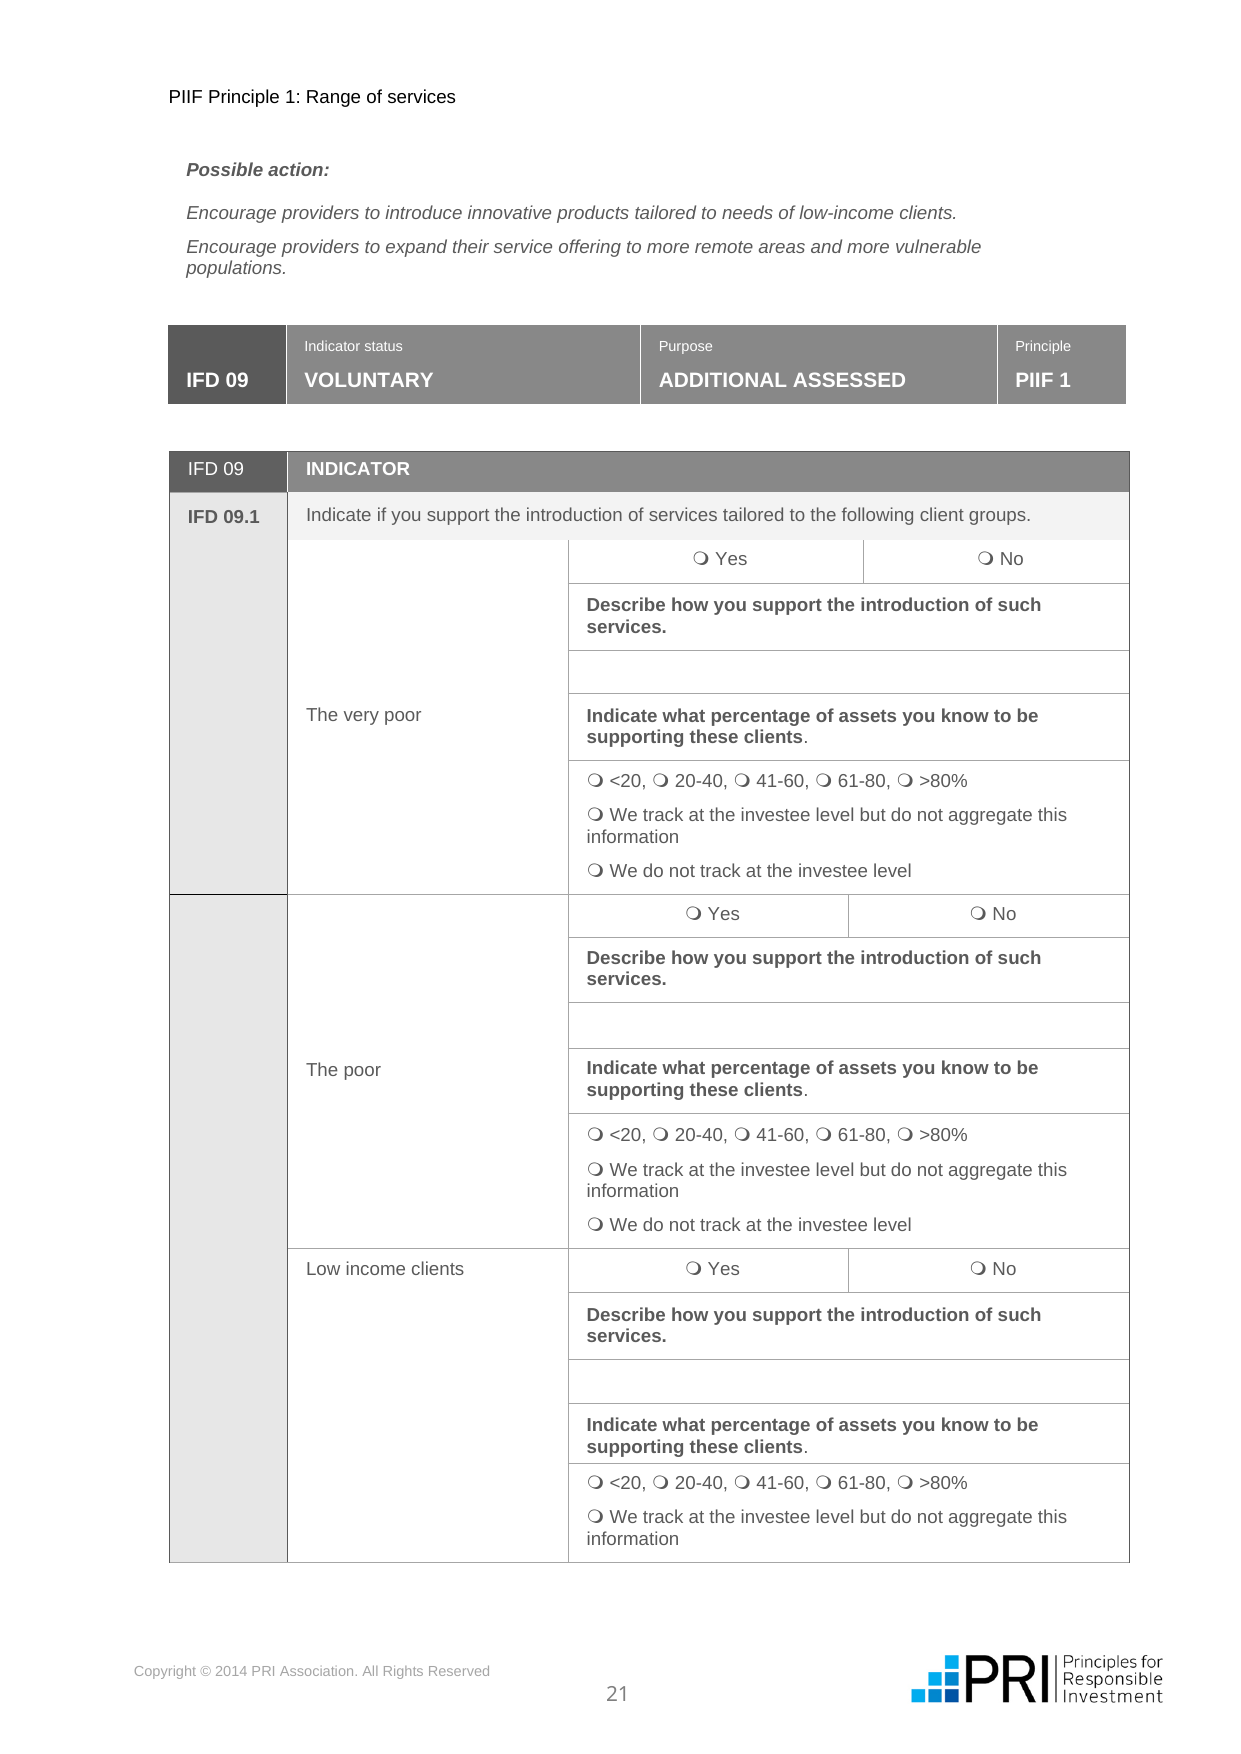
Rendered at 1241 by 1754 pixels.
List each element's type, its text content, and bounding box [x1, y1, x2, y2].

table_cell Yes [569, 540, 863, 582]
table_header IFD 09 [170, 452, 287, 492]
table_cell VOLUNTARY [287, 362, 640, 404]
table_cell [170, 895, 287, 1562]
table_cell PIIF 1 [998, 362, 1126, 404]
table_cell <20, 20-40, 41-60, 61-80, >80% We track at the investee level but do not aggregate this information We do not track at the investee level [569, 1114, 1129, 1248]
table_cell No [864, 540, 1129, 582]
table_cell <20, 20-40, 41-60, 61-80, >80% We track at the investee level but do not aggregate this information We do not track at the investee level [569, 761, 1129, 894]
table_header [168, 325, 286, 362]
table_cell IFD 09.1 [170, 493, 287, 540]
table_cell Yes [569, 1249, 848, 1292]
table_cell IFD 09 [168, 362, 286, 404]
table_cell [569, 651, 1129, 693]
table_cell Indicate if you support the introduction of services tailored to the following client groups. [288, 492, 1129, 540]
table_header Principle [998, 325, 1126, 362]
table_cell Yes [569, 895, 848, 937]
picture [839, 1560, 1240, 1753]
table_cell Describe how you support the introduction of such services. [569, 938, 1129, 1002]
table_cell Low income clients [288, 1249, 568, 1562]
table_cell Indicate what percentage of assets you know to be supporting these clients. [569, 1404, 1129, 1463]
table_cell [569, 1003, 1129, 1048]
table_header Purpose [641, 325, 997, 362]
table_cell <20, 20-40, 41-60, 61-80, >80% We track at the investee level but do not aggregate this information We do not track at the investee level [569, 1464, 1129, 1562]
table_cell The very poor [288, 540, 568, 894]
table_cell The poor [288, 895, 568, 1248]
text Encourage providers to expand their service offering to more remote areas and more vulnerable populations. [186, 236, 1072, 279]
table_cell Describe how you support the introduction of such services. [569, 1293, 1129, 1359]
table_header INDICATOR [288, 452, 1129, 492]
table_cell No [849, 895, 1129, 937]
table_cell No [849, 1249, 1129, 1292]
table_cell [170, 540, 287, 894]
table_cell Describe how you support the introduction of such services. [569, 584, 1129, 649]
table_header Indicator status [287, 325, 640, 362]
table_cell Indicate what percentage of assets you know to be supporting these clients. [569, 1049, 1129, 1113]
table_cell ADDITIONAL ASSESSED [641, 362, 997, 404]
table_cell Indicate what percentage of assets you know to be supporting these clients. [569, 694, 1129, 760]
table_cell [569, 1360, 1129, 1402]
text Possible action: Encourage providers to introduce innovative products tailored to needs of low-income clients. [186, 158, 1072, 223]
